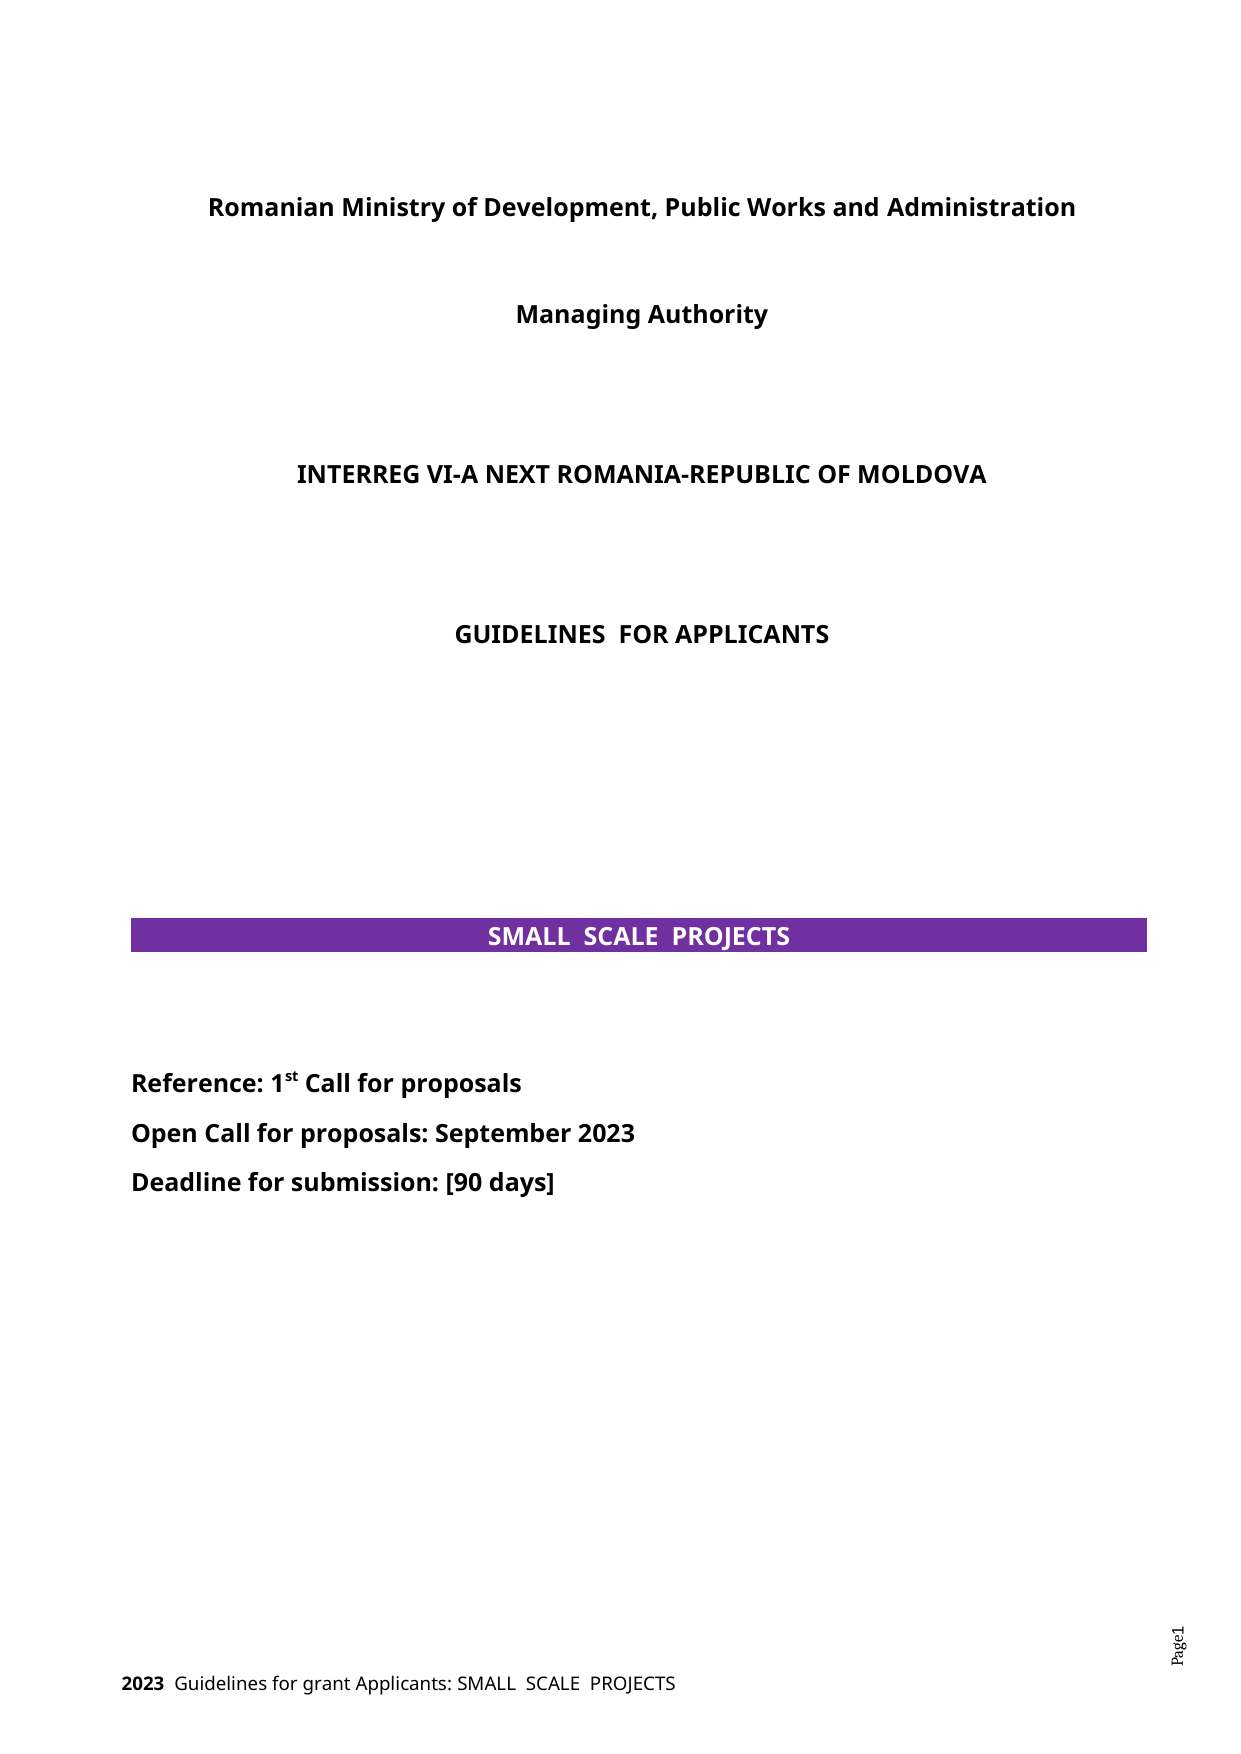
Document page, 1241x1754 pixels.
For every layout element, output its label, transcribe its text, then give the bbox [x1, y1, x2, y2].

text INTERREG VI-A NEXT ROMANIA-REPUBLIC OF MOLDOVA [121, 457, 1162, 491]
subtitle Open Call for proposals: September 2023 [131, 1115, 1147, 1149]
subtitle Reference: 1st Call for proposals [131, 1066, 1147, 1100]
subtitle SMALL SCALE PROJECTS [131, 918, 1147, 952]
text Romanian Ministry of Development, Public Works and Administration [121, 189, 1162, 223]
text Managing Authority [121, 296, 1162, 330]
text GUIDELINES FOR APPLICANTS [121, 617, 1162, 651]
subtitle Deadline for submission: [90 days] [131, 1165, 1147, 1199]
